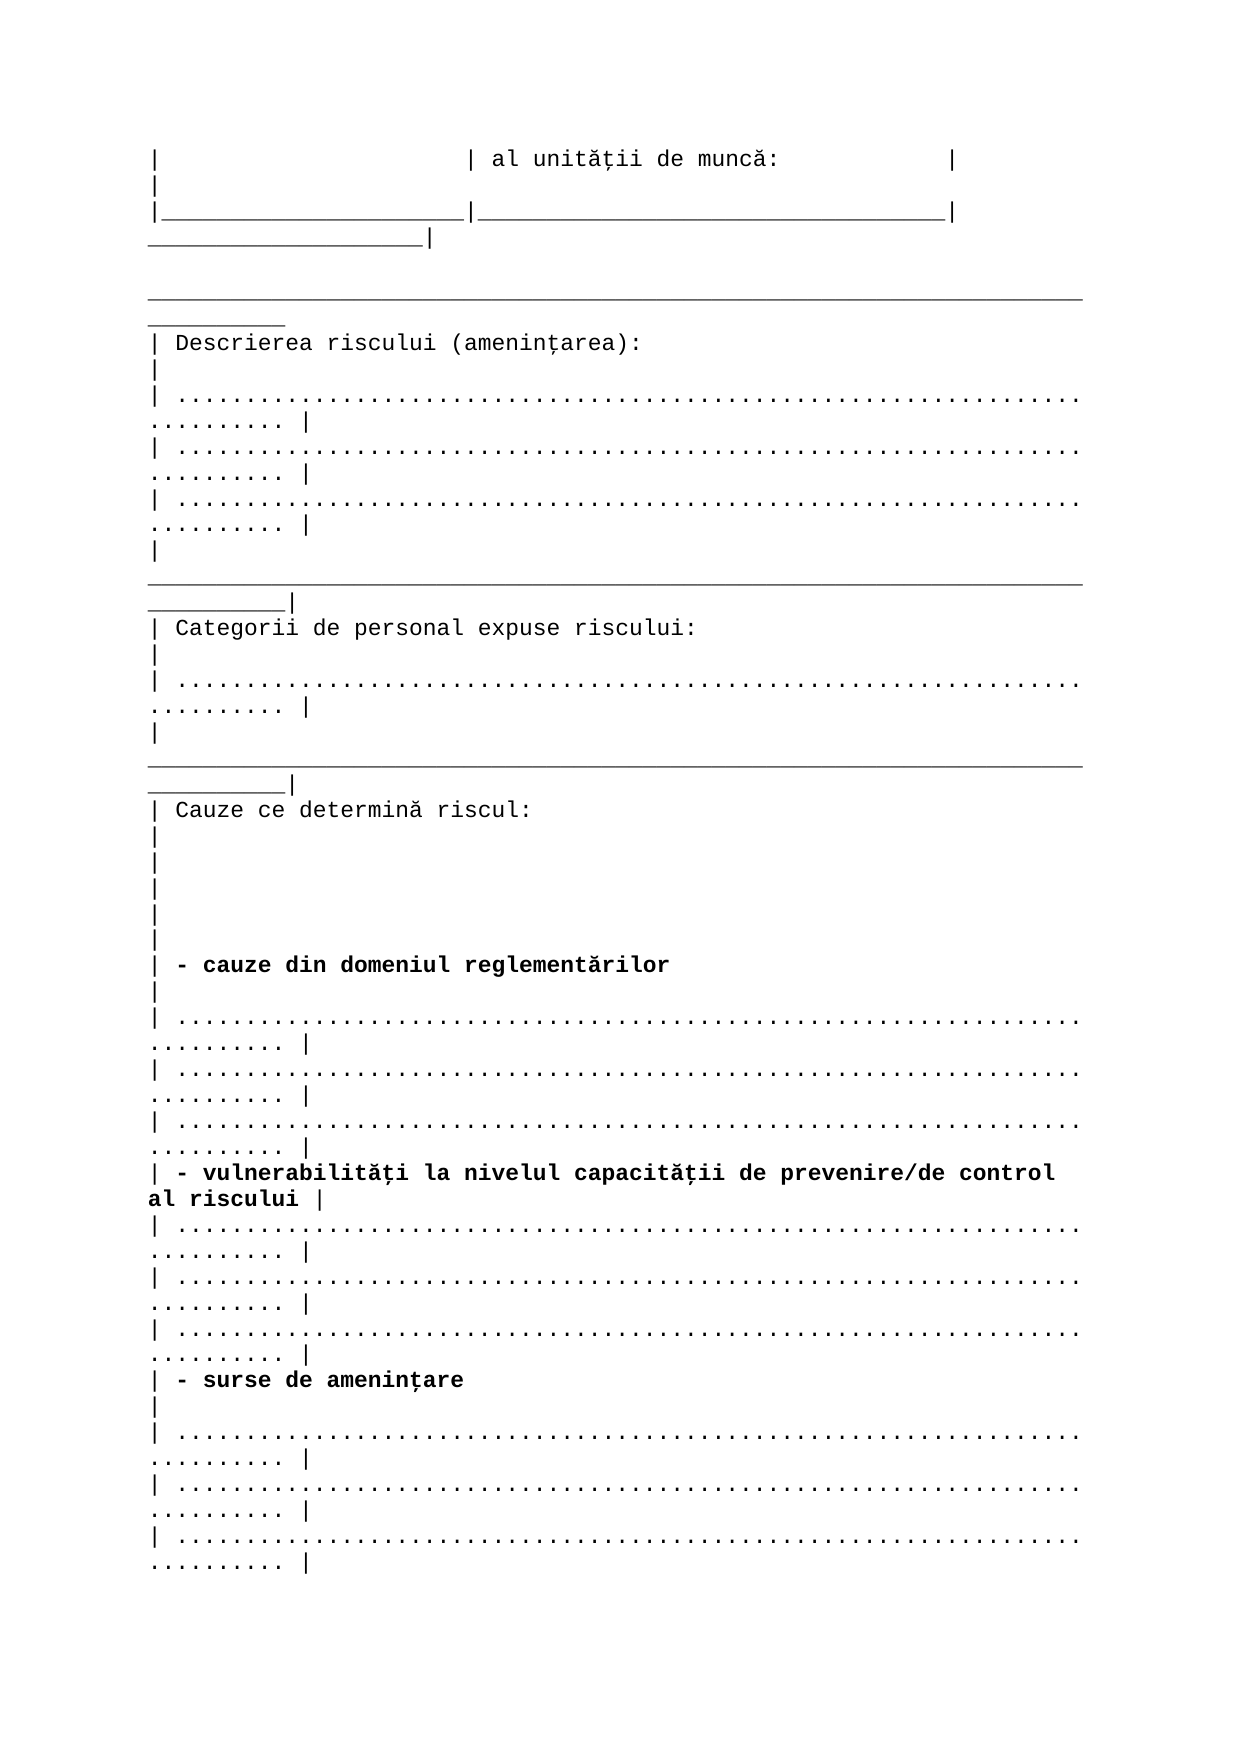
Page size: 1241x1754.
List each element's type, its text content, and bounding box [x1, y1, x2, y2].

text | | al unităţii de muncă: | | [148, 148, 1093, 199]
text |______________________________________________________________________________| [148, 720, 1093, 798]
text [148, 1524, 1093, 1576]
text | | [148, 850, 1093, 902]
text | ............................................................................ | [148, 487, 1093, 539]
text | ............................................................................ | [148, 383, 1093, 435]
text | ............................................................................ | [148, 1213, 1093, 1265]
text | | [148, 902, 1093, 954]
text | ............................................................................ | [148, 1006, 1093, 1057]
text | Categorii de personal expuse riscului: | [148, 617, 1093, 668]
text | - vulnerabilităţi la nivelul capacităţii de prevenire/de control al riscului | [148, 1161, 1093, 1213]
text | ............................................................................ | [148, 668, 1093, 720]
text |______________________|__________________________________|____________________| [148, 199, 1093, 251]
text | ............................................................................ | [148, 1317, 1093, 1369]
text ______________________________________________________________________________ [148, 251, 1093, 331]
text | Cauze ce determină riscul: | [148, 798, 1093, 850]
text | ............................................................................ | [148, 1265, 1093, 1317]
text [148, 1472, 1093, 1524]
text | ............................................................................ | [148, 1109, 1093, 1161]
text | ............................................................................ | [148, 1057, 1093, 1109]
text | Descrierea riscului (ameninţarea): | [148, 331, 1093, 383]
text | ............................................................................ | [148, 1421, 1093, 1472]
text | - surse de ameninţare | [148, 1369, 1093, 1421]
text | - cauze din domeniul reglementărilor | [148, 954, 1093, 1006]
text |______________________________________________________________________________| [148, 539, 1093, 617]
text | ............................................................................ | [148, 435, 1093, 487]
